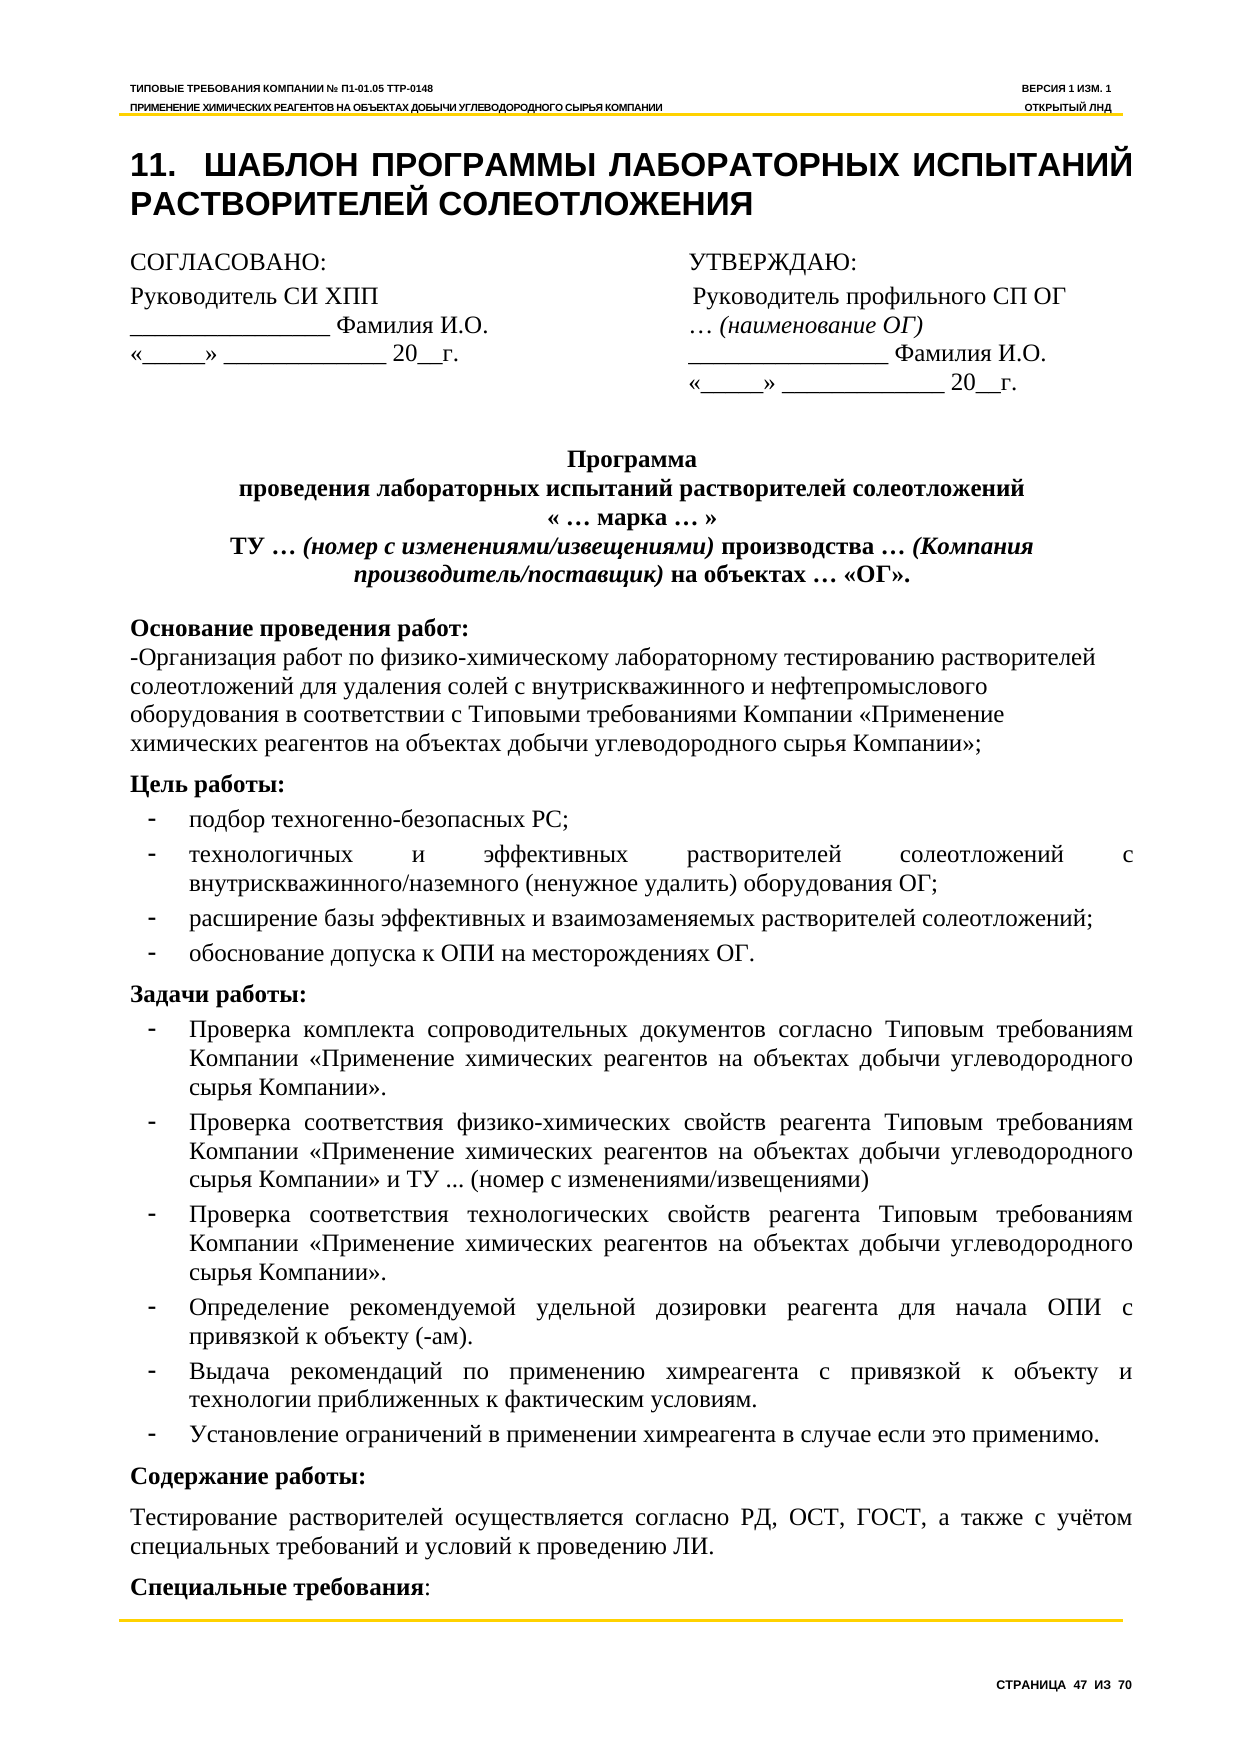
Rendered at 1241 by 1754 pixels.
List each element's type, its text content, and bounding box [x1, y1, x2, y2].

text -Организация работ по физико-химическому лабораторному тестированию растворителей солеотложений для удаления солей с внутрискважинного и нефтепромыслового оборудования в соответствии с Типовыми требованиями Компании «Применение химических реагентов на объектах добычи углеводородного сырья Компании»; [130, 642, 1134, 757]
text 11. ШАБЛОН ПРОГРАММЫ ЛАБОРАТОРНЫХ ИСПЫТАНИЙ РАСТВОРИТЕЛЕЙ СОЛЕОТЛОЖЕНИЯ [130, 145, 1134, 222]
text Программа [130, 444, 1134, 473]
text Тестирование растворителей осуществляется согласно РД, ОСТ, ГОСТ, а также с учётом специальных требований и условий к проведению ЛИ. [130, 1502, 1134, 1559]
list расширение базы эффективных и взаимозаменяемых растворителей солеотложений; [148, 903, 1134, 932]
list подбор техногенно-безопасных РС; [148, 804, 1134, 833]
list Проверка соответствия физико-химических свойств реагента Типовым требованиям Компании «Применение химических реагентов на объектах добычи углеводородного сырья Компании» и ТУ ... (номер с изменениями/извещениями) [148, 1107, 1134, 1193]
table_cell Руководитель СИ ХПП ________________ Фамилия И.О. «_____» _____________ 20__г. [119, 281, 677, 444]
table_header СОГЛАСОВАНО: [119, 247, 677, 281]
table_cell Руководитель профильного СП ОГ … (наименование ОГ) ________________ Фамилия И.О. «_____» _____________ 20__г. [677, 281, 1112, 444]
list обоснование допуска к ОПИ на месторождениях ОГ. [148, 938, 1134, 967]
list технологичных и эффективных растворителей солеотложений с внутрискважинного/наземного (ненужное удалить) оборудования ОГ; [148, 839, 1134, 897]
text Специальные требования: [130, 1572, 1134, 1601]
list Определение рекомендуемой удельной дозировки реагента для начала ОПИ с привязкой к объекту (-ам). [148, 1292, 1134, 1349]
text Цель работы: [130, 769, 1134, 798]
table_header УТВЕРЖДАЮ: [677, 247, 1112, 281]
text Содержание работы: [130, 1461, 1134, 1489]
text Задачи работы: [130, 979, 1134, 1008]
list Проверка комплекта сопроводительных документов согласно Типовым требованиям Компании «Применение химических реагентов на объектах добычи углеводородного сырья Компании». [148, 1014, 1134, 1101]
text Основание проведения работ: [130, 613, 1134, 642]
list Проверка соответствия технологических свойств реагента Типовым требованиям Компании «Применение химических реагентов на объектах добычи углеводородного сырья Компании». [148, 1199, 1134, 1286]
list Установление ограничений в применении химреагента в случае если это применимо. [148, 1419, 1134, 1448]
list Выдача рекомендаций по применению химреагента с привязкой к объекту и технологии приближенных к фактическим условиям. [148, 1356, 1134, 1413]
text проведения лабораторных испытаний растворителей солеотложений « … марка … » ТУ … (номер с изменениями/извещениями) производства … (Компания производитель/поставщик) на объектах … «ОГ». [130, 473, 1134, 588]
